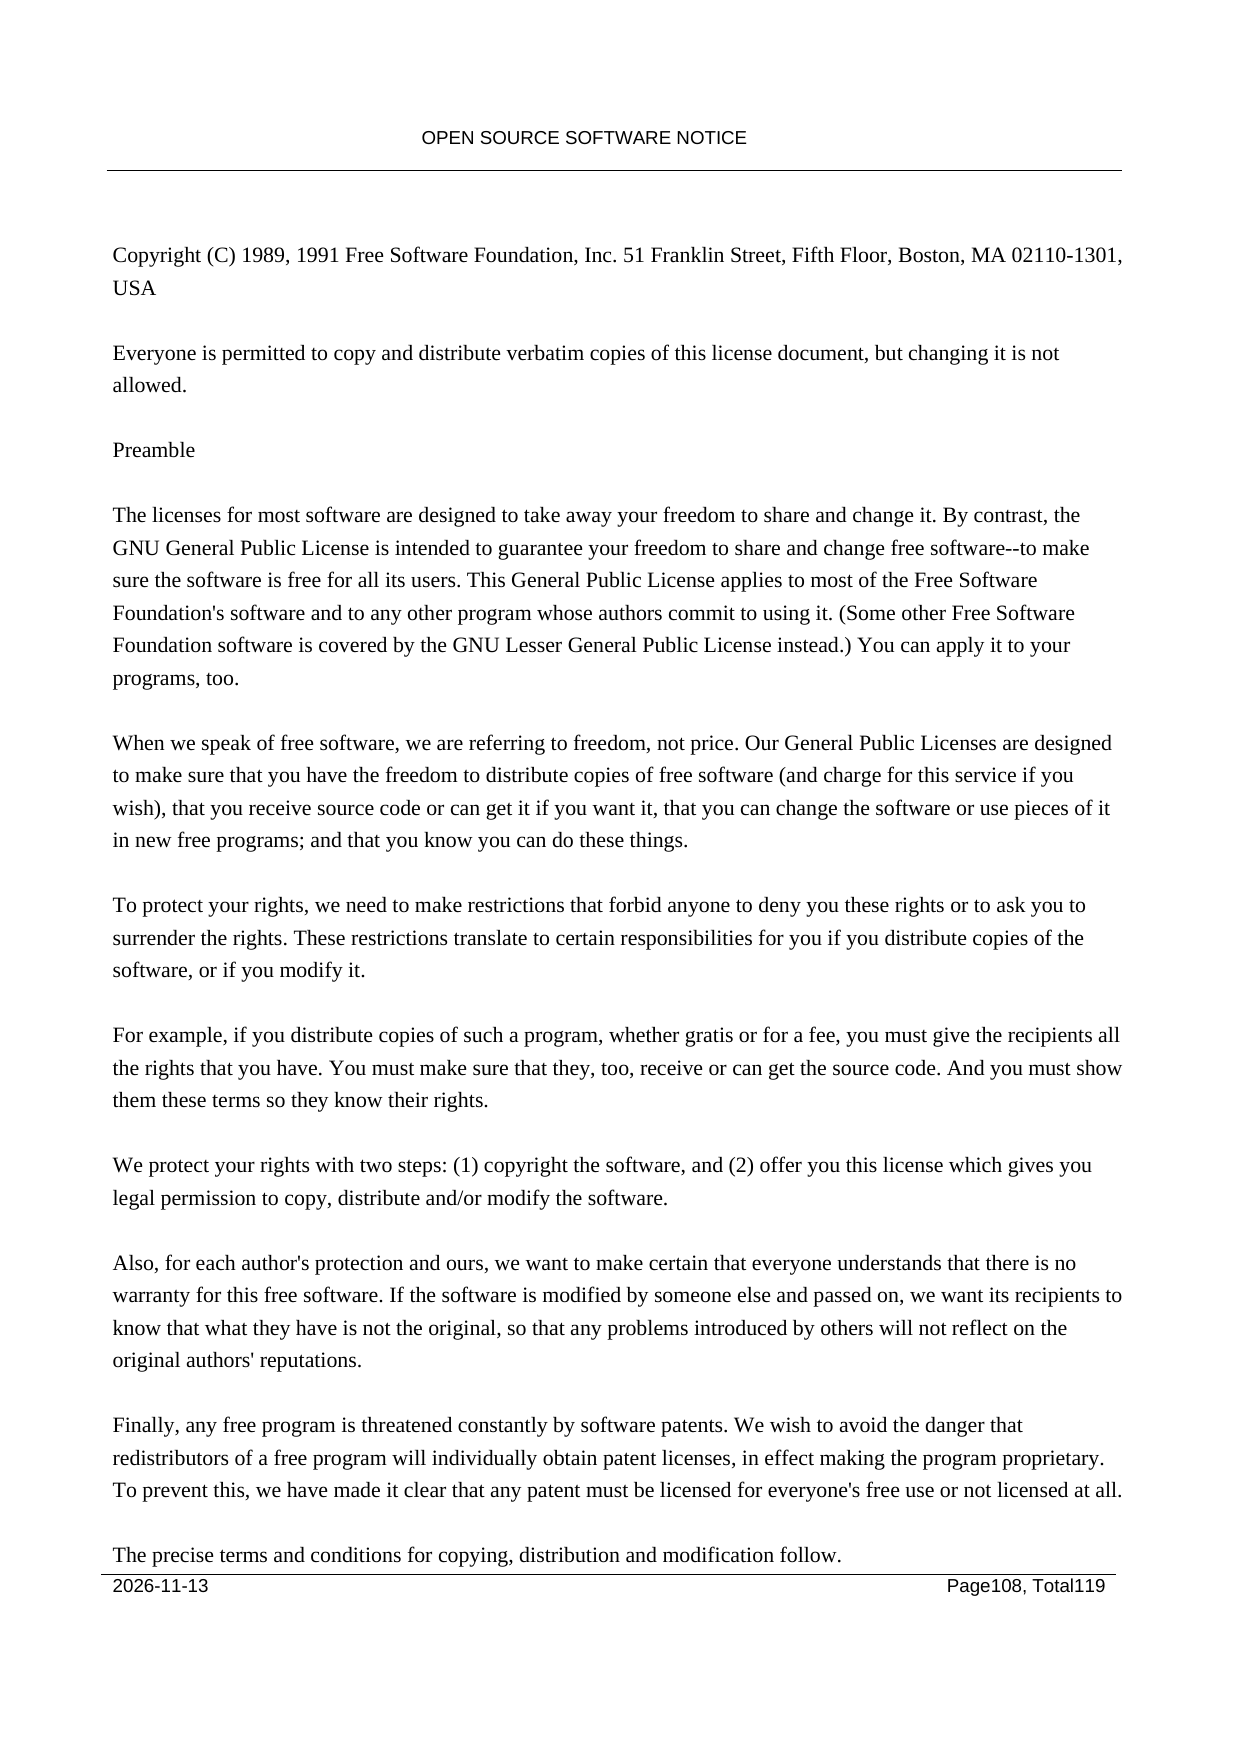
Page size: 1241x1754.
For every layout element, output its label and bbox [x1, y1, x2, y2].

text [112, 206, 1128, 1571]
